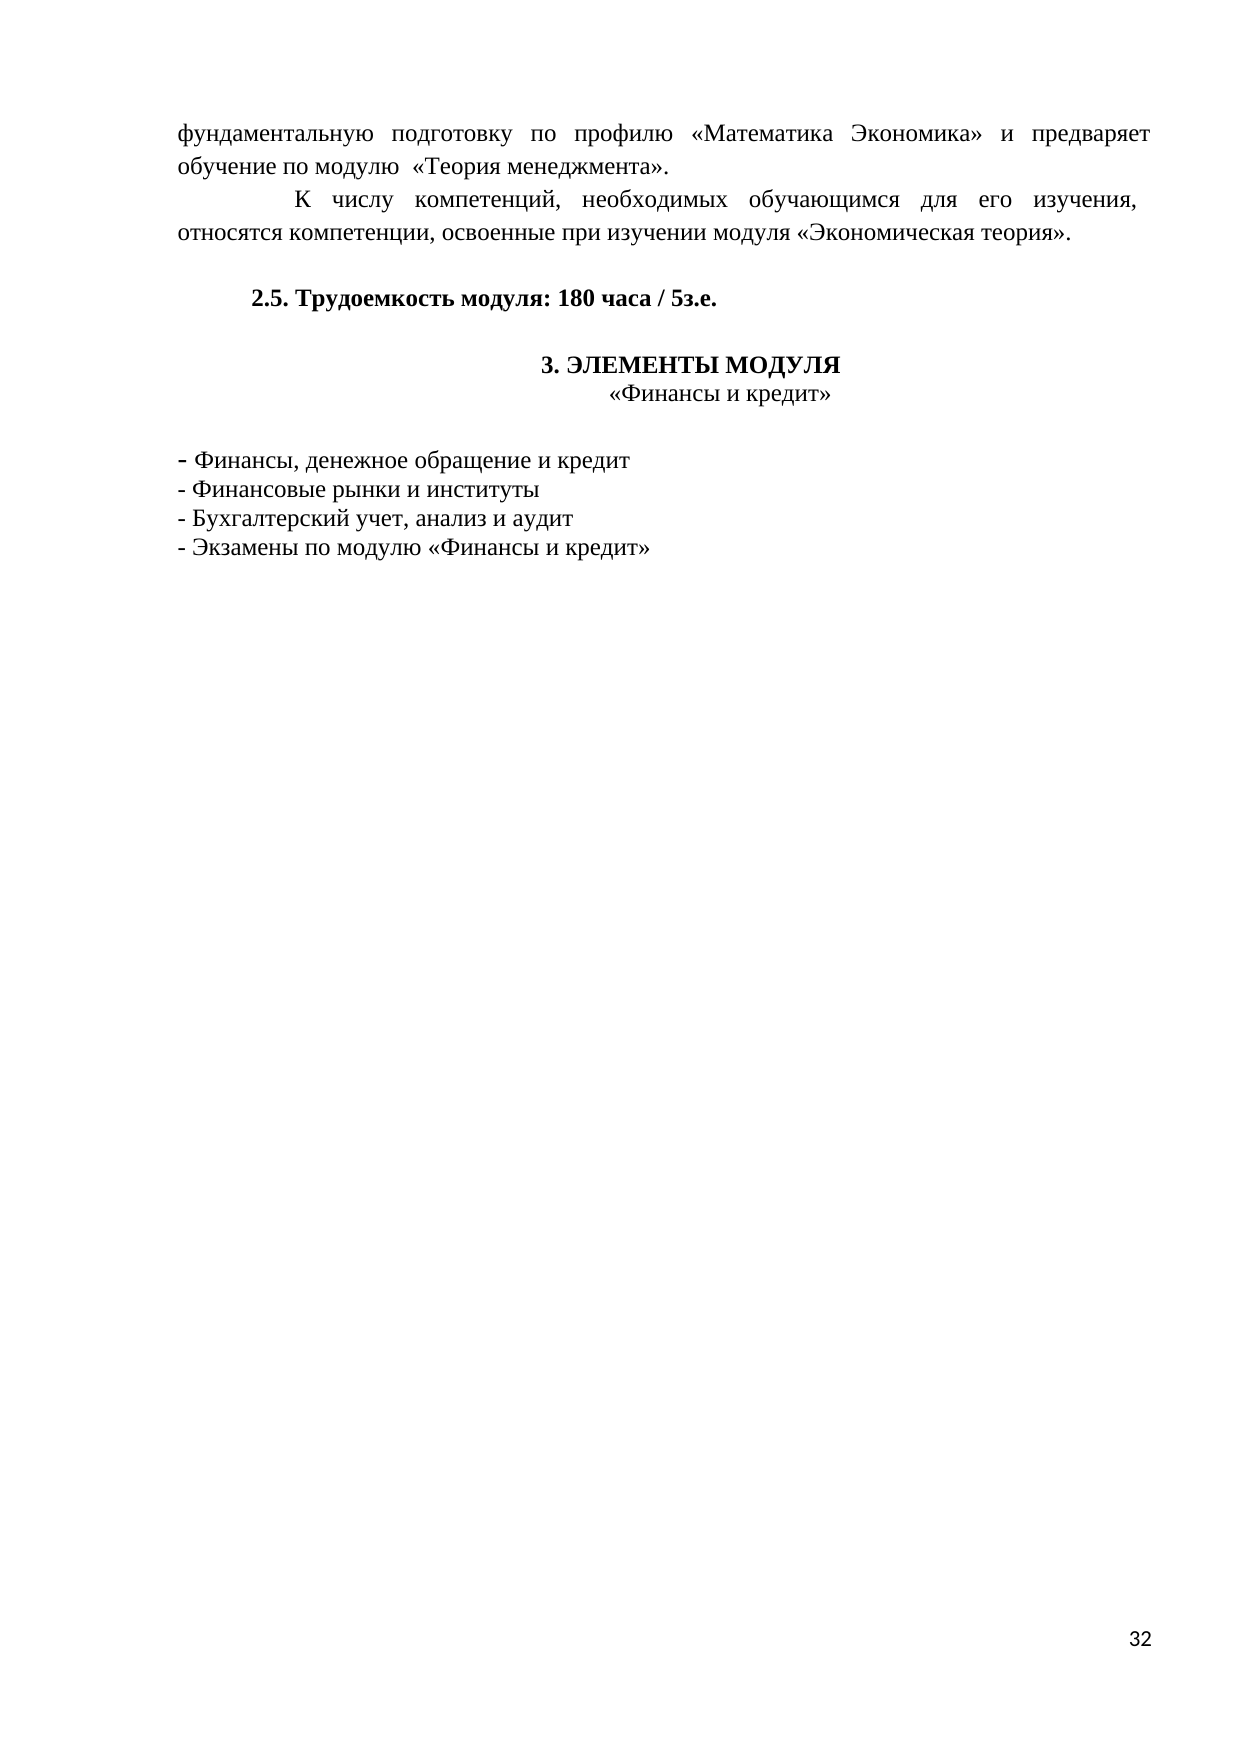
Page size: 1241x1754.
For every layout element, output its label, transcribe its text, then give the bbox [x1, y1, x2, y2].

text 3. элементы модуля [229, 350, 1152, 378]
text - Экзамены по модулю «Финансы и кредит» [177, 532, 1152, 561]
text «Финансы и кредит» [288, 378, 1152, 407]
text 2.5. Трудоемкость модуля: 180 часа / 5з.е. [177, 283, 1138, 312]
text - Финансовые рынки и институты [177, 474, 1152, 503]
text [177, 118, 1152, 180]
text - Финансы, денежное обращение и кредит [177, 441, 1152, 474]
text - Бухгалтерский учет, анализ и аудит [177, 503, 1152, 532]
text К числу компетенций, необходимых обучающимся для его изучения, относятся компетенции, освоенные при изучении модуля «Экономическая теория». [177, 184, 1138, 246]
